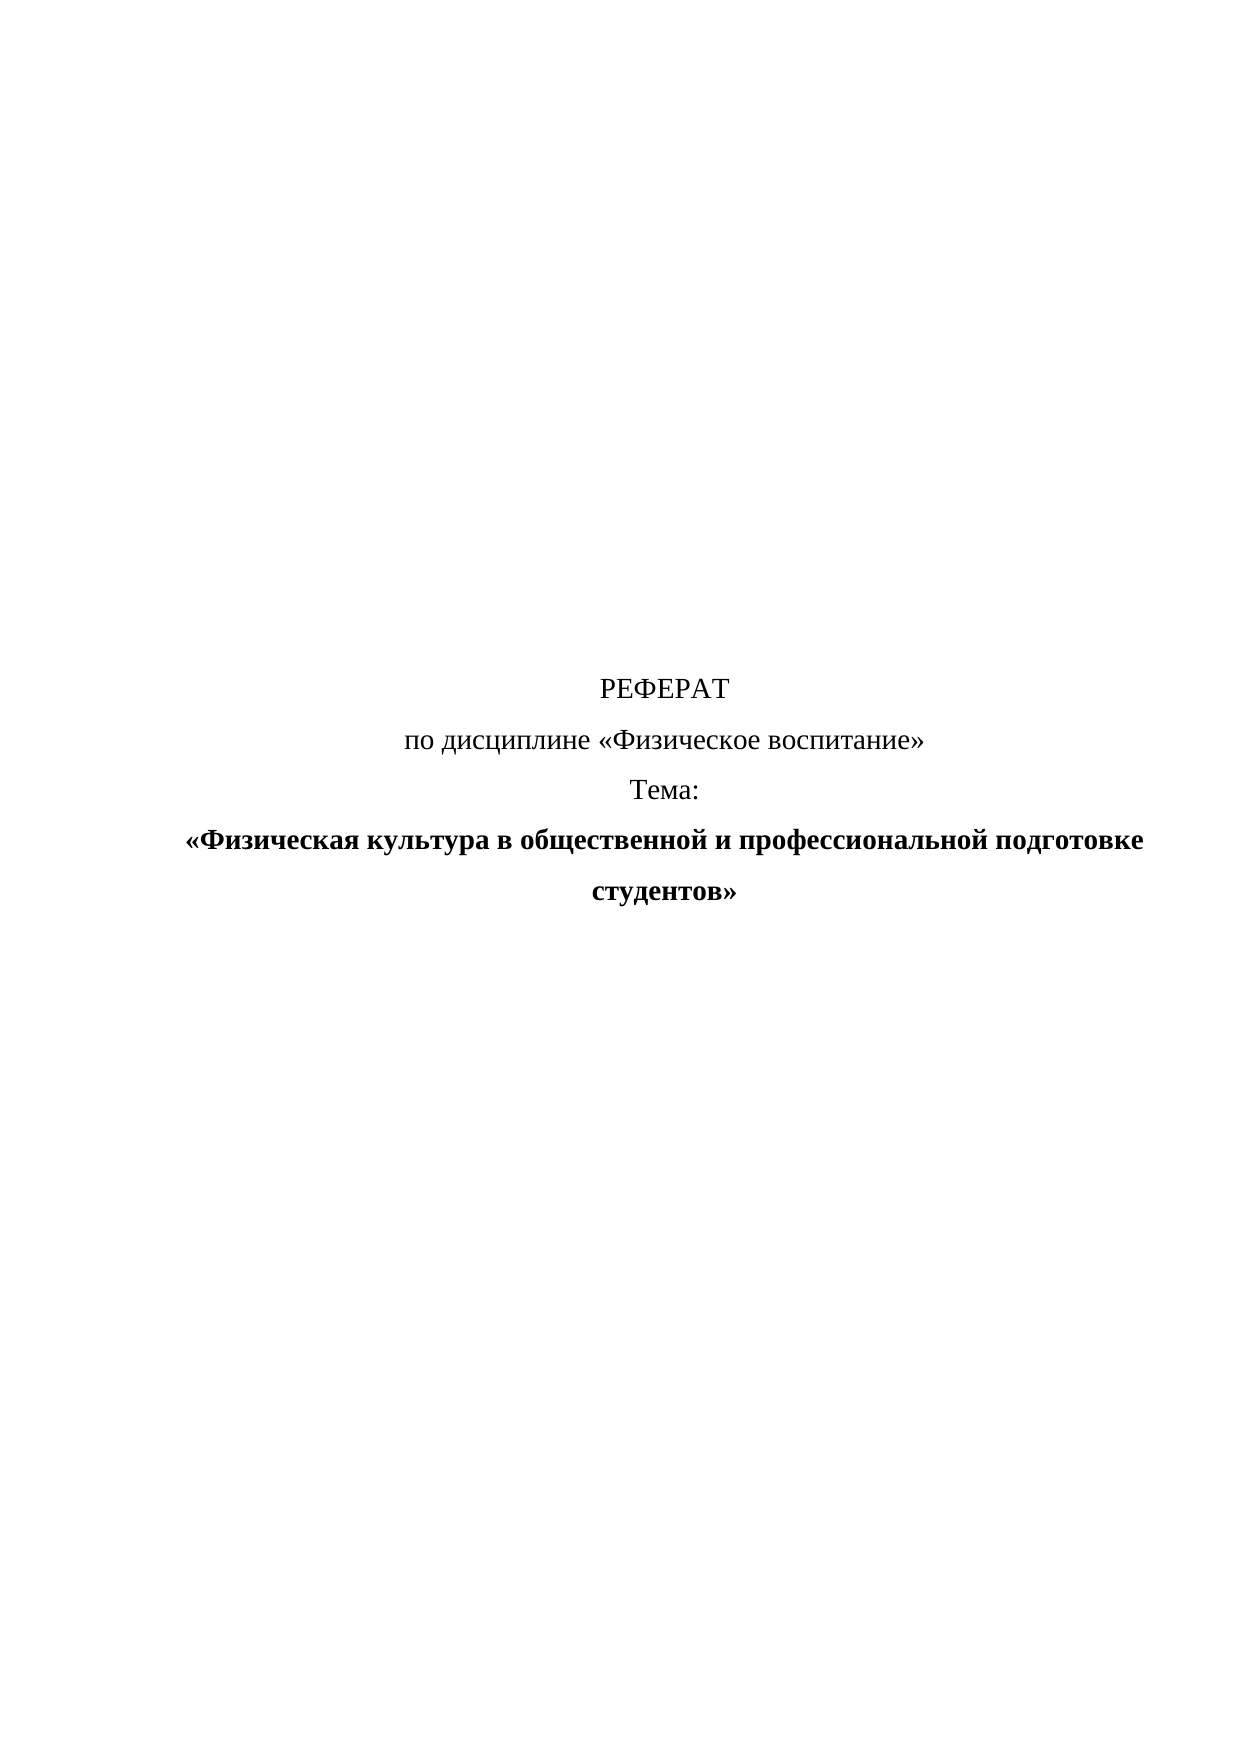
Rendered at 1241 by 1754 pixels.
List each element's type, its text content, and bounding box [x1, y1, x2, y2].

text Тема: [177, 772, 1152, 806]
text «Физическая культура в общественной и профессиональной подготовке студентов» [177, 822, 1152, 906]
text по дисциплине «Физическое воспитание» [177, 722, 1152, 755]
text РЕФЕРАТ [177, 672, 1152, 705]
